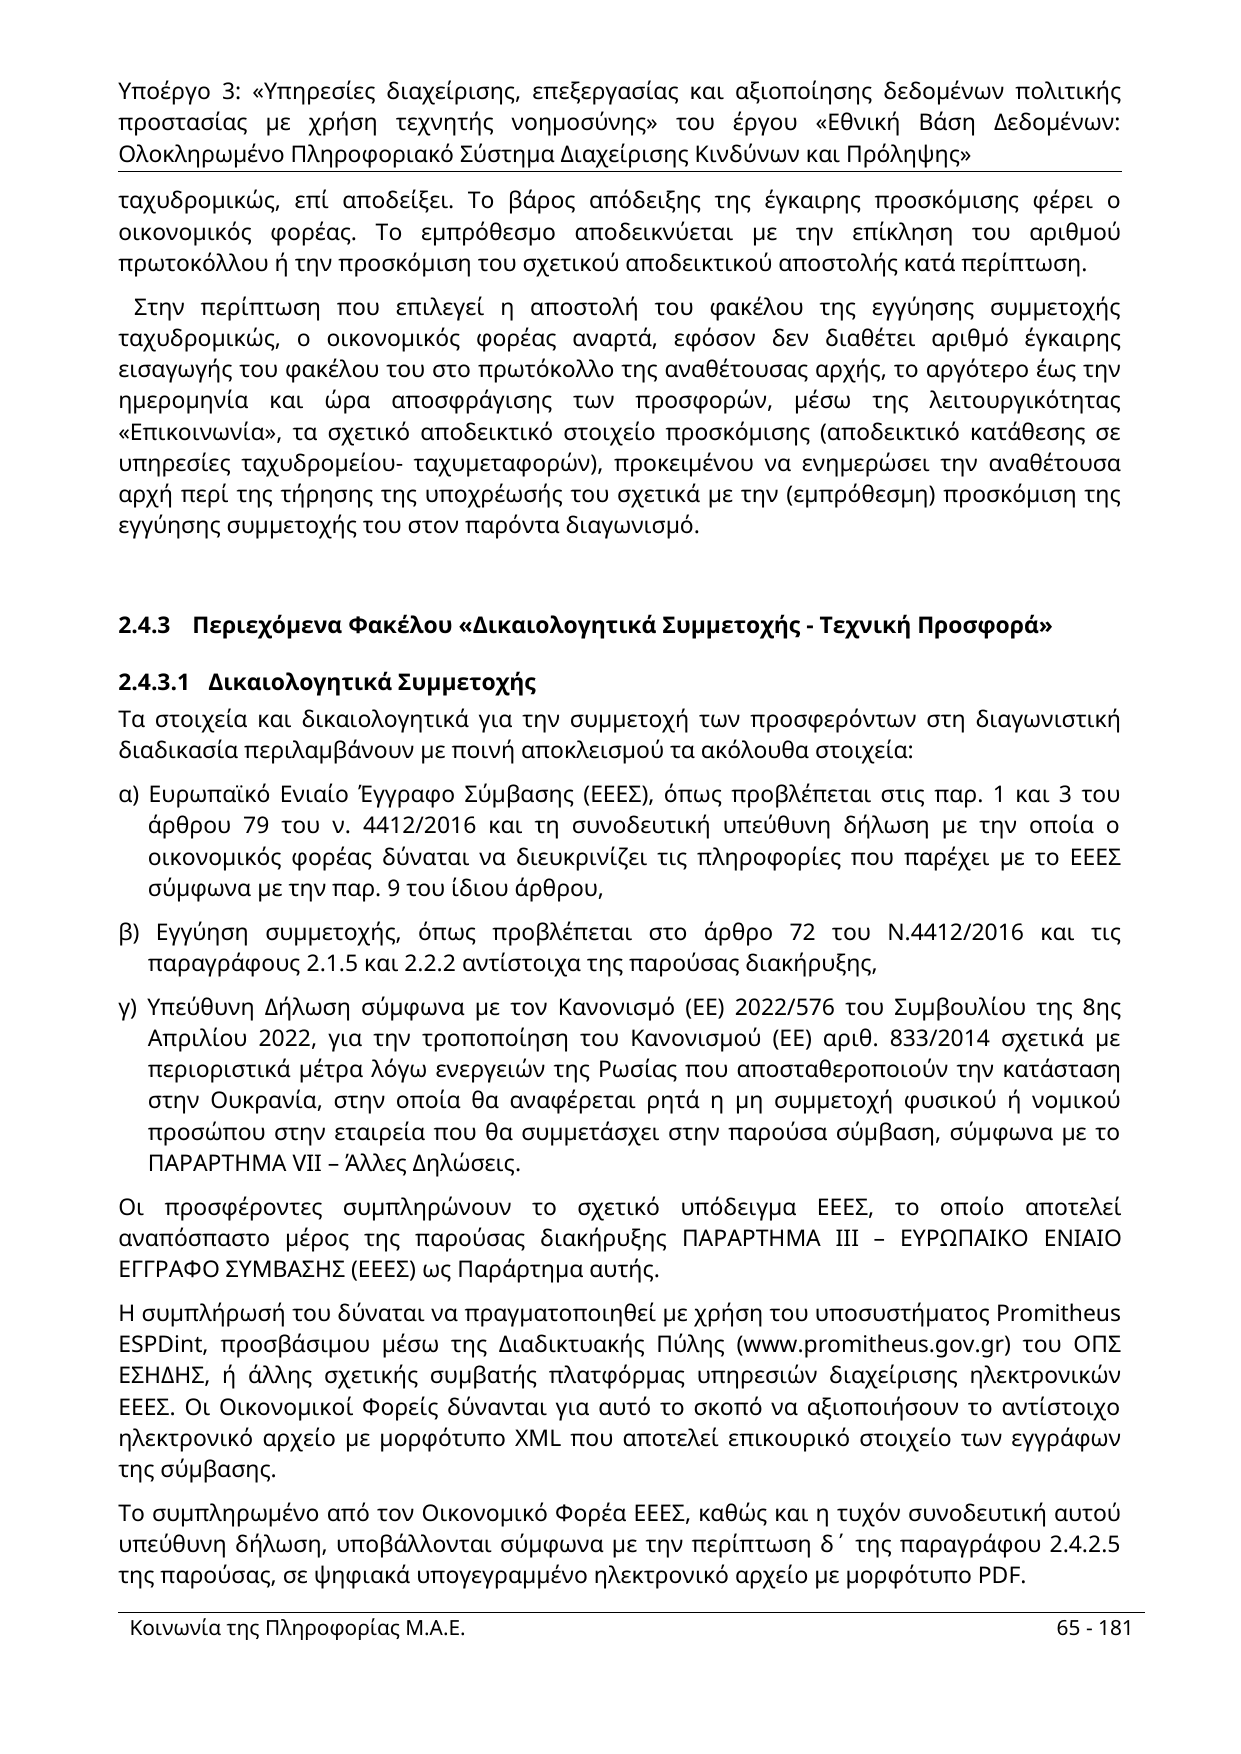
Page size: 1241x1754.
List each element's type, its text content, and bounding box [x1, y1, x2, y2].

text Οι προσφέροντες συμπληρώνουν το σχετικό υπόδειγμα ΕΕΕΣ, το οποίο αποτελεί αναπόσπαστο μέρος της παρούσας διακήρυξης ΠΑΡΑΡΤΗΜΑ ΙΙI – ΕΥΡΩΠΑΙΚΟ ΕΝΙΑΙΟ ΕΓΓΡΑΦΟ ΣΥΜΒΑΣΗΣ (ΕΕΕΣ) ως Παράρτημα αυτής. [118, 1191, 1122, 1284]
text Η συμπλήρωσή του δύναται να πραγματοποιηθεί με χρήση του υποσυστήματος Promitheus ESPDint, προσβάσιμου μέσω της Διαδικτυακής Πύλης (www.promitheus.gov.gr) του ΟΠΣ ΕΣΗΔΗΣ, ή άλλης σχετικής συμβατής πλατφόρμας υπηρεσιών διαχείρισης ηλεκτρονικών ΕΕΕΣ. Οι Οικονομικοί Φορείς δύνανται για αυτό το σκοπό να αξιοποιήσουν το αντίστοιχο ηλεκτρονικό αρχείο με μορφότυπο XML που αποτελεί επικουρικό στοιχείο των εγγράφων της σύμβασης. [118, 1297, 1122, 1484]
text α) Ευρωπαϊκό Ενιαίο Έγγραφο Σύμβασης (ΕΕΕΣ), όπως προβλέπεται στις παρ. 1 και 3 του άρθρου 79 του ν. 4412/2016 και τη συνοδευτική υπεύθυνη δήλωση με την οποία ο οικονομικός φορέας δύναται να διευκρινίζει τις πληροφορίες που παρέχει με το ΕΕΕΣ σύμφωνα με την παρ. 9 του ίδιου άρθρου, [118, 778, 1122, 903]
text Τα στοιχεία και δικαιολογητικά για την συμμετοχή των προσφερόντων στη διαγωνιστική διαδικασία περιλαμβάνουν με ποινή αποκλεισμού τα ακόλουθα στοιχεία: [118, 703, 1122, 766]
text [118, 184, 1122, 278]
text Το συμπληρωμένο από τον Οικονομικό Φορέα ΕΕΕΣ, καθώς και η τυχόν συνοδευτική αυτού υπεύθυνη δήλωση, υποβάλλονται σύμφωνα με την περίπτωση δ΄ της παραγράφου 2.4.2.5 της παρούσας, σε ψηφιακά υπογεγραμμένο ηλεκτρονικό αρχείο με μορφότυπο PDF. [118, 1497, 1122, 1591]
text γ) Υπεύθυνη Δήλωση σύμφωνα με τον Κανονισμό (ΕΕ) 2022/576 του Συμβουλίου της 8ης Απριλίου 2022, για την τροποποίηση του Κανονισμού (ΕΕ) αριθ. 833/2014 σχετικά με περιοριστικά μέτρα λόγω ενεργειών της Ρωσίας που αποσταθεροποιούν την κατάσταση στην Ουκρανία, στην οποία θα αναφέρεται ρητά η μη συμμετοχή φυσικού ή νομικού προσώπου στην εταιρεία που θα συμμετάσχει στην παρούσα σύμβαση, σύμφωνα με το ΠΑΡΑΡΤΗΜΑ VIΙ – Άλλες Δηλώσεις. [118, 991, 1122, 1178]
subtitle Περιεχόμενα Φακέλου «Δικαιολογητικά Συμμετοχής - Τεχνική Προσφορά» [118, 609, 1122, 641]
text β) Εγγύηση συμμετοχής, όπως προβλέπεται στο άρθρο 72 του Ν.4412/2016 και τις παραγράφους 2.1.5 και 2.2.2 αντίστοιχα της παρούσας διακήρυξης, [118, 916, 1122, 978]
subtitle Δικαιολογητικά Συμμετοχής [118, 666, 1122, 697]
text Στην περίπτωση που επιλεγεί η αποστολή του φακέλου της εγγύησης συμμετοχής ταχυδρομικώς, ο οικονομικός φορέας αναρτά, εφόσον δεν διαθέτει αριθμό έγκαιρης εισαγωγής του φακέλου του στο πρωτόκολλο της αναθέτουσας αρχής, το αργότερο έως την ημερομηνία και ώρα αποσφράγισης των προσφορών, μέσω της λειτουργικότητας «Επικοινωνία», τα σχετικό αποδεικτικό στοιχείο προσκόμισης (αποδεικτικό κατάθεσης σε υπηρεσίες ταχυδρομείου- ταχυμεταφορών), προκειμένου να ενημερώσει την αναθέτουσα αρχή περί της τήρησης της υποχρέωσής του σχετικά με την (εμπρόθεσμη) προσκόμιση της εγγύησης συμμετοχής του στον παρόντα διαγωνισμό. [118, 291, 1122, 541]
